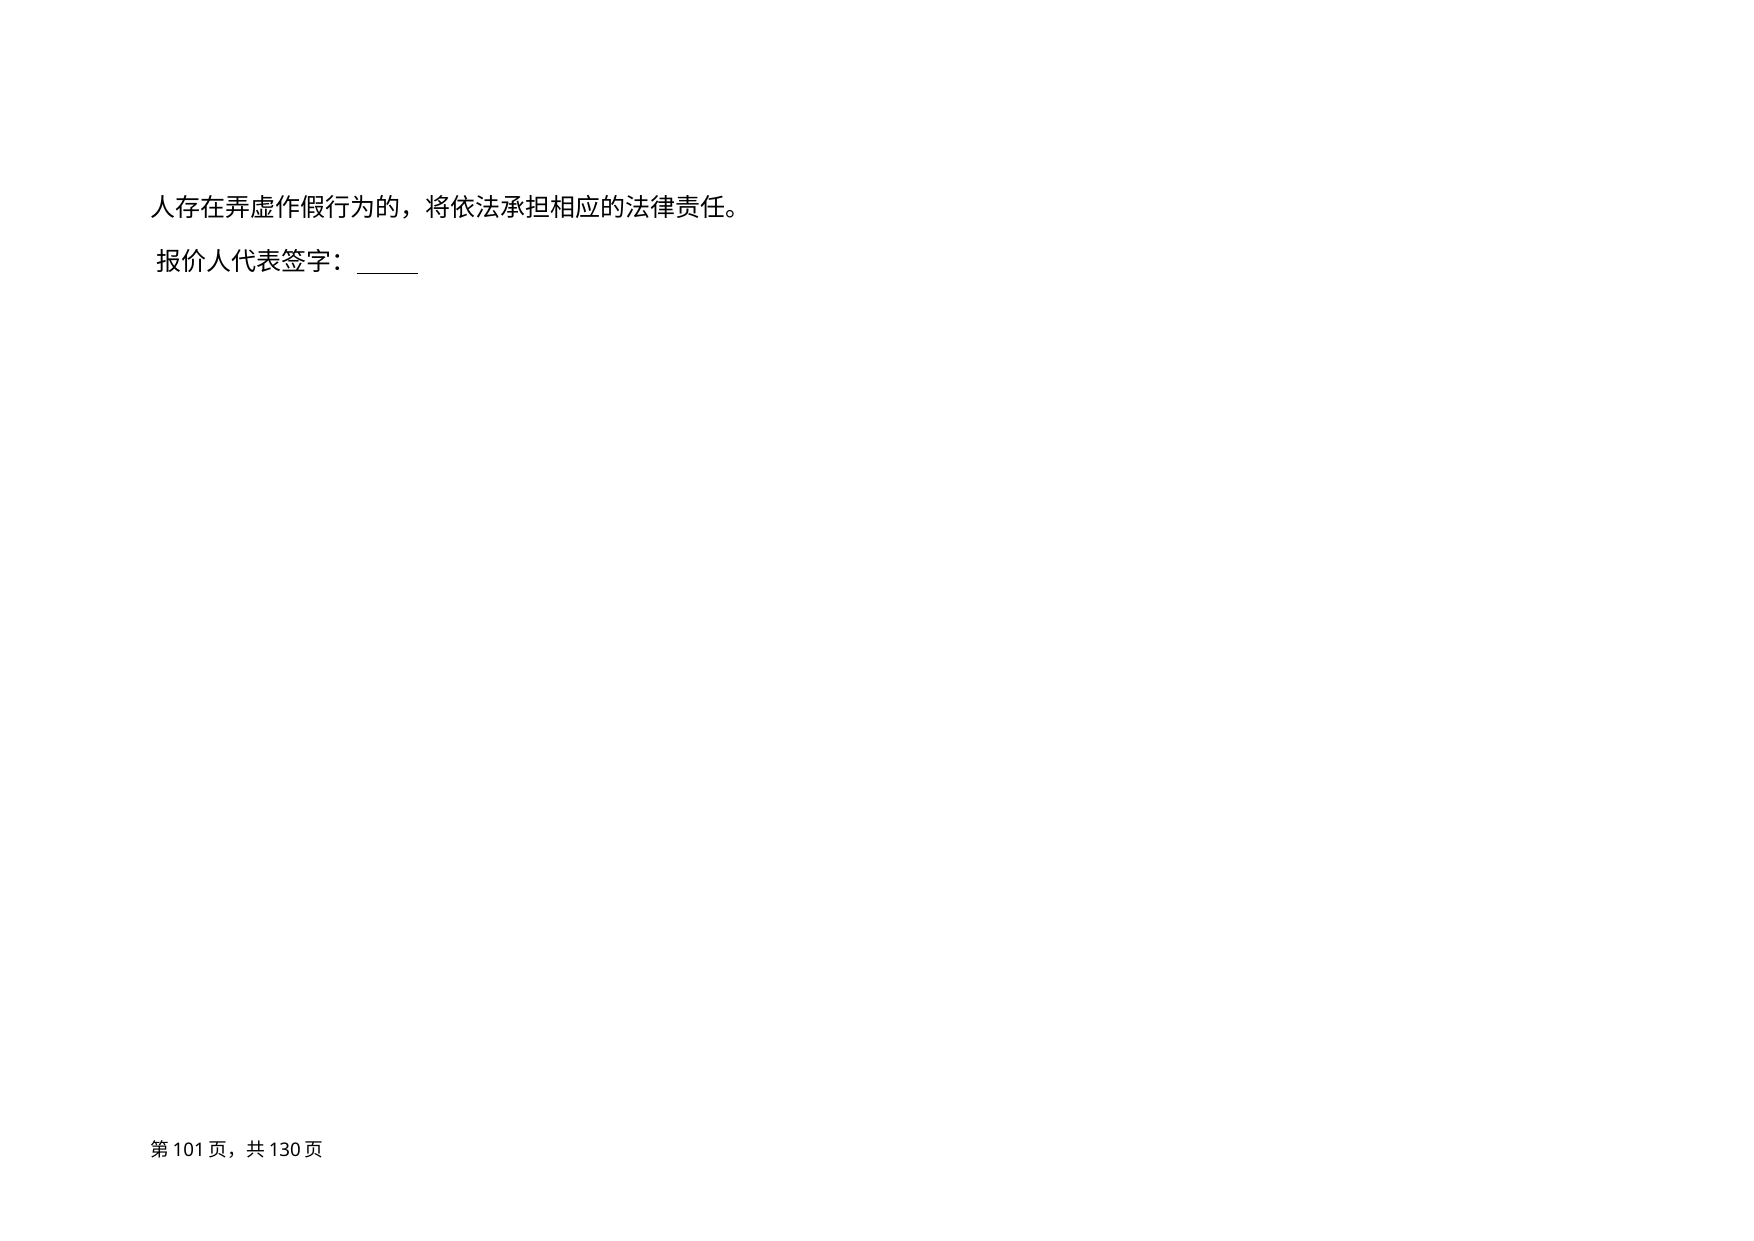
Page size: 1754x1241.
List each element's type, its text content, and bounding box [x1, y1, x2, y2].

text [150, 187, 1604, 223]
text 报价人代表签字： [150, 242, 1604, 278]
